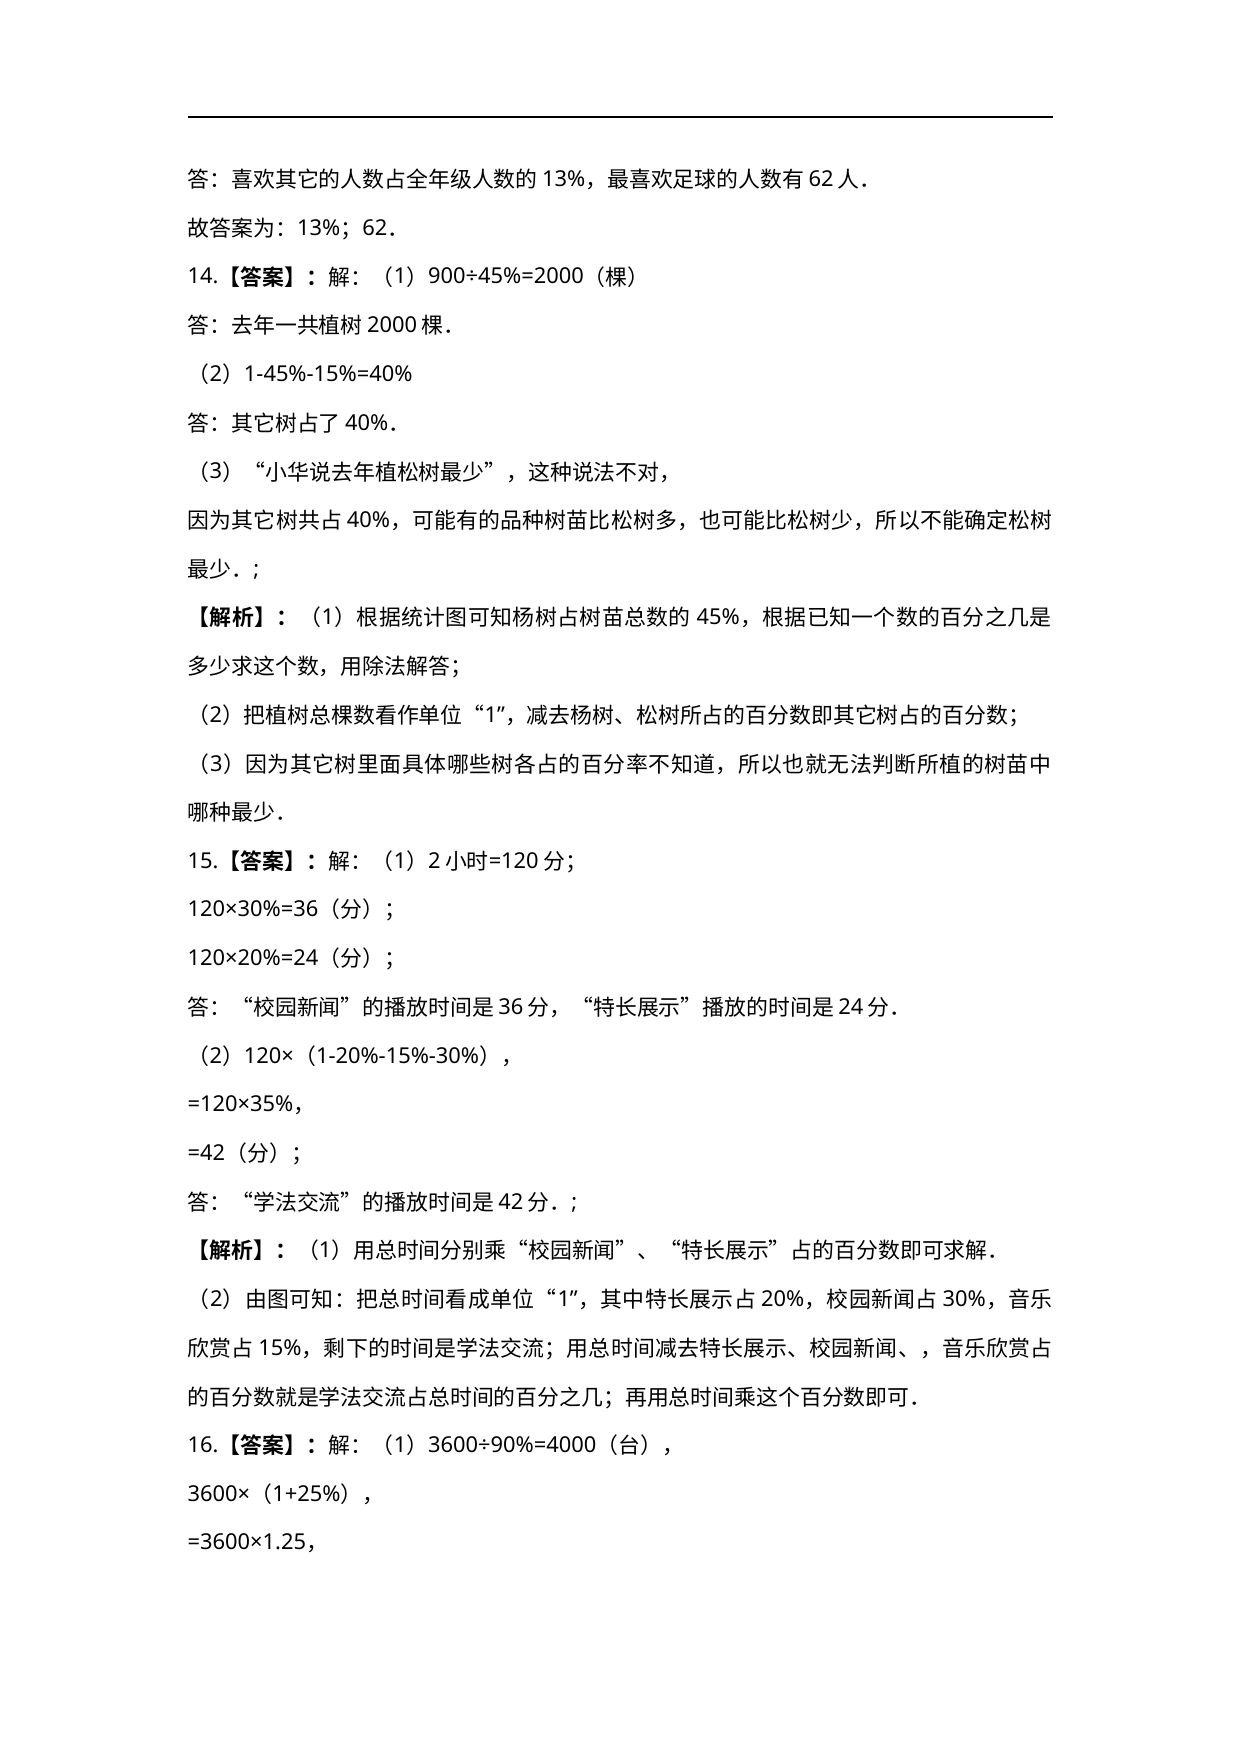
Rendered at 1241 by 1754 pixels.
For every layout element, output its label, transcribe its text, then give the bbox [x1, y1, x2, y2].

text 【解析】：（1）根据统计图可知杨树占树苗总数的45%，根据已知一个数的百分之几是多少求这个数，用除法解答； （2）把植树总棵数看作单位“1”，减去杨树、松树所占的百分数即其它树占的百分数； （3）因为其它树里面具体哪些树各占的百分率不知道，所以也就无法判断所植的树苗中哪种最少． [187, 600, 1053, 827]
text 【解析】：（1）用总时间分别乘“校园新闻”、“特长展示”占的百分数即可求解． （2）由图可知：把总时间看成单位“1”，其中特长展示占20%，校园新闻占30%，音乐欣赏占15%，剩下的时间是学法交流；用总时间减去特长展示、校园新闻、，音乐欣赏占的百分数就是学法交流占总时间的百分之几；再用总时间乘这个百分数即可． [187, 1233, 1053, 1412]
text 15.【答案】：解：（1）2小时=120分； 120×30%=36（分）； 120×20%=24（分）； 答：“校园新闻”的播放时间是36分，“特长展示”播放的时间是24分． （2）120×（1-20%-15%-30%）， =120×35%， =42（分）； 答：“学法交流”的播放时间是42分．; [187, 843, 1053, 1217]
text 14.【答案】：解：（1）900÷45%=2000（棵） 答：去年一共植树2000棵． （2）1-45%-15%=40% 答：其它树占了40%． （3）“小华说去年植松树最少”，这种说法不对， 因为其它树共占40%，可能有的品种树苗比松树多，也可能比松树少，所以不能确定松树最少．; [187, 259, 1053, 584]
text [187, 162, 1053, 243]
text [187, 1427, 1053, 1557]
